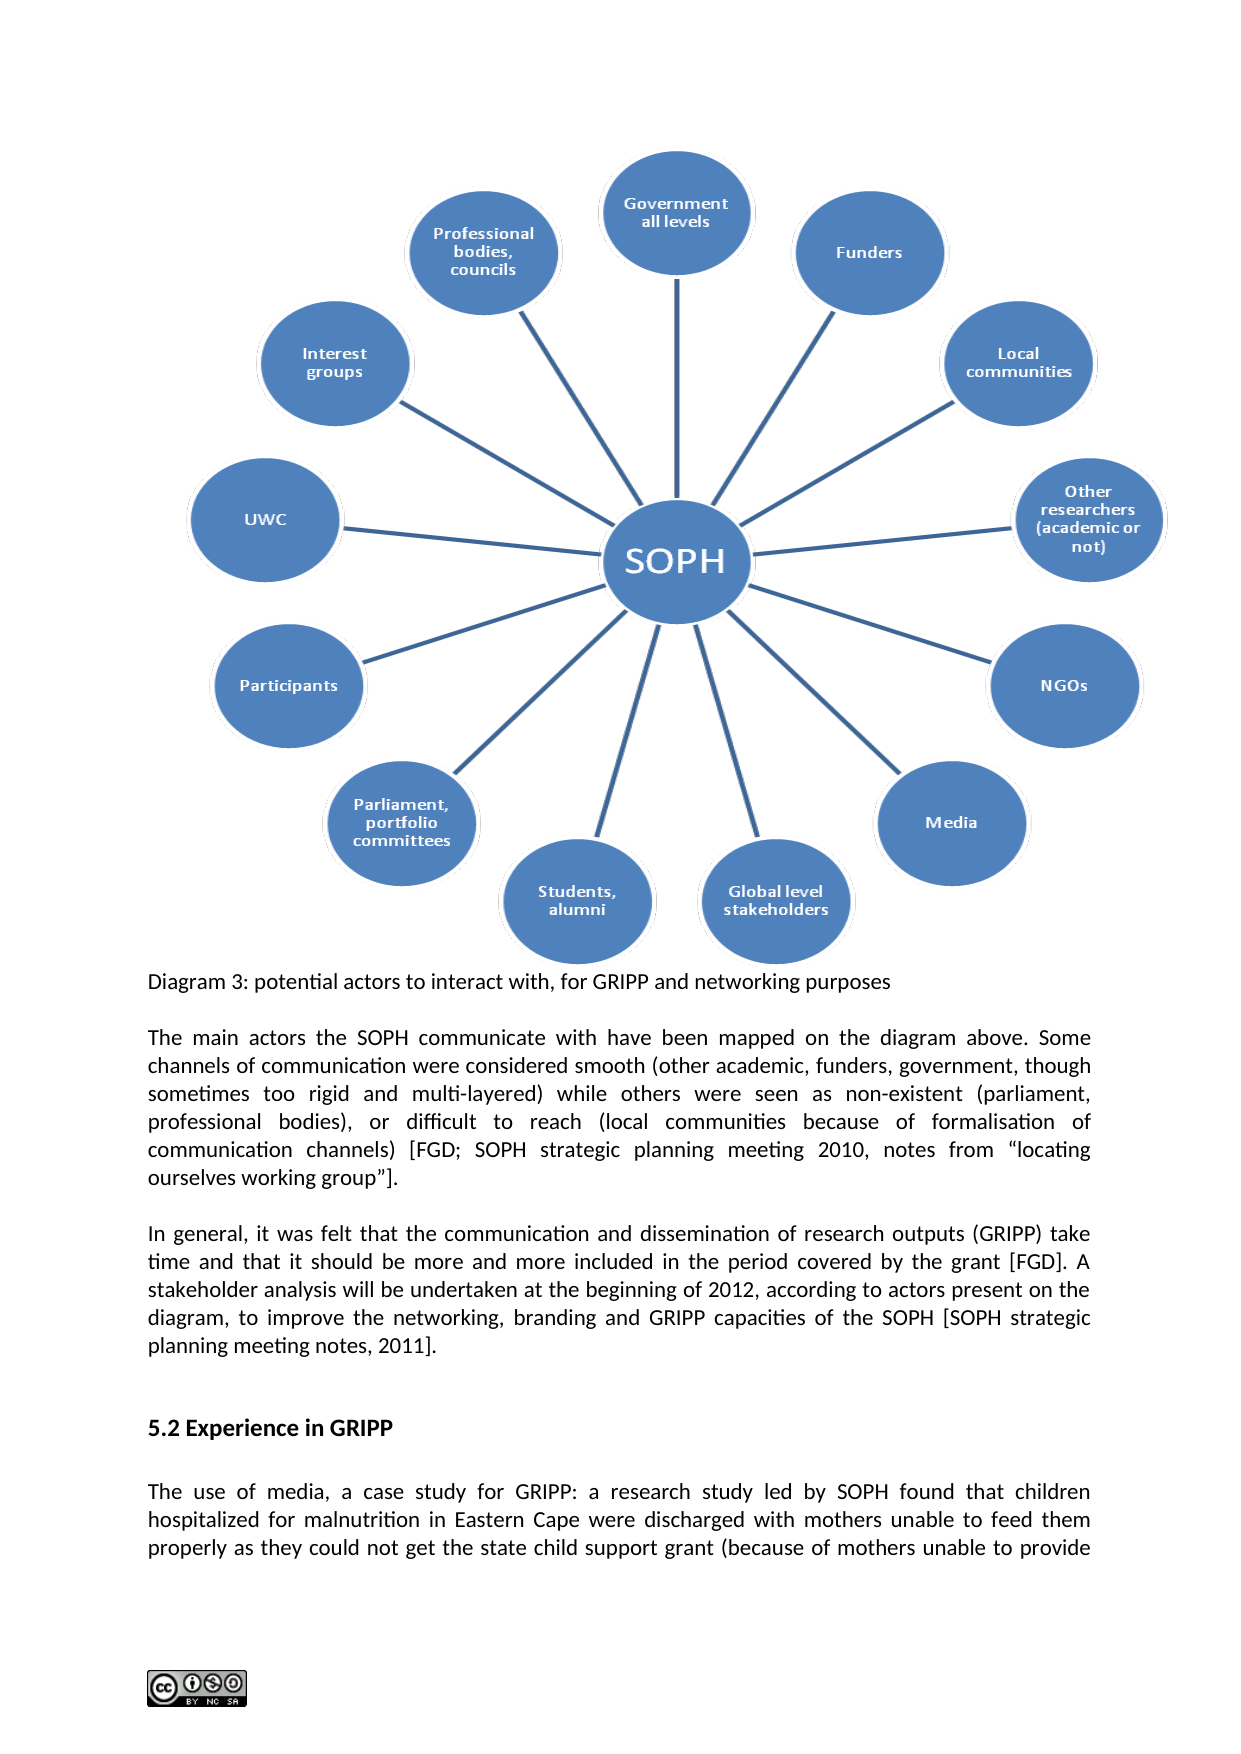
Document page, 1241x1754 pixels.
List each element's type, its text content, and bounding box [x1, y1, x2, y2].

picture [147, 1670, 247, 1707]
text In general, it was felt that the communication and dissemination of research outputs (GRIPP) take time and that it should be more and more included in the period covered by the grant [FGD]. A stakeholder analysis will be undertaken at the beginning of 2012, according to actors present on the diagram, to improve the networking, branding and GRIPP capacities of the SOPH [SOPH strategic planning meeting notes, 2011]. [148, 1219, 1093, 1359]
subtitle 5.2 Experience in GRIPP [148, 1412, 1093, 1443]
text The main actors the SOPH communicate with have been mapped on the diagram above. Some channels of communication were considered smooth (other academic, funders, government, though sometimes too rigid and multi-layered) while others were seen as non-existent (parliament, professional bodies), or difficult to reach (local communities because of formalisation of communication channels) [FGD; SOPH strategic planning meeting 2010, notes from “locating ourselves working group”]. [148, 1023, 1093, 1191]
picture [185, 147, 1169, 967]
text Diagram 3: potential actors to interact with, for GRIPP and networking purposes [148, 967, 1093, 995]
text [148, 1477, 1093, 1561]
